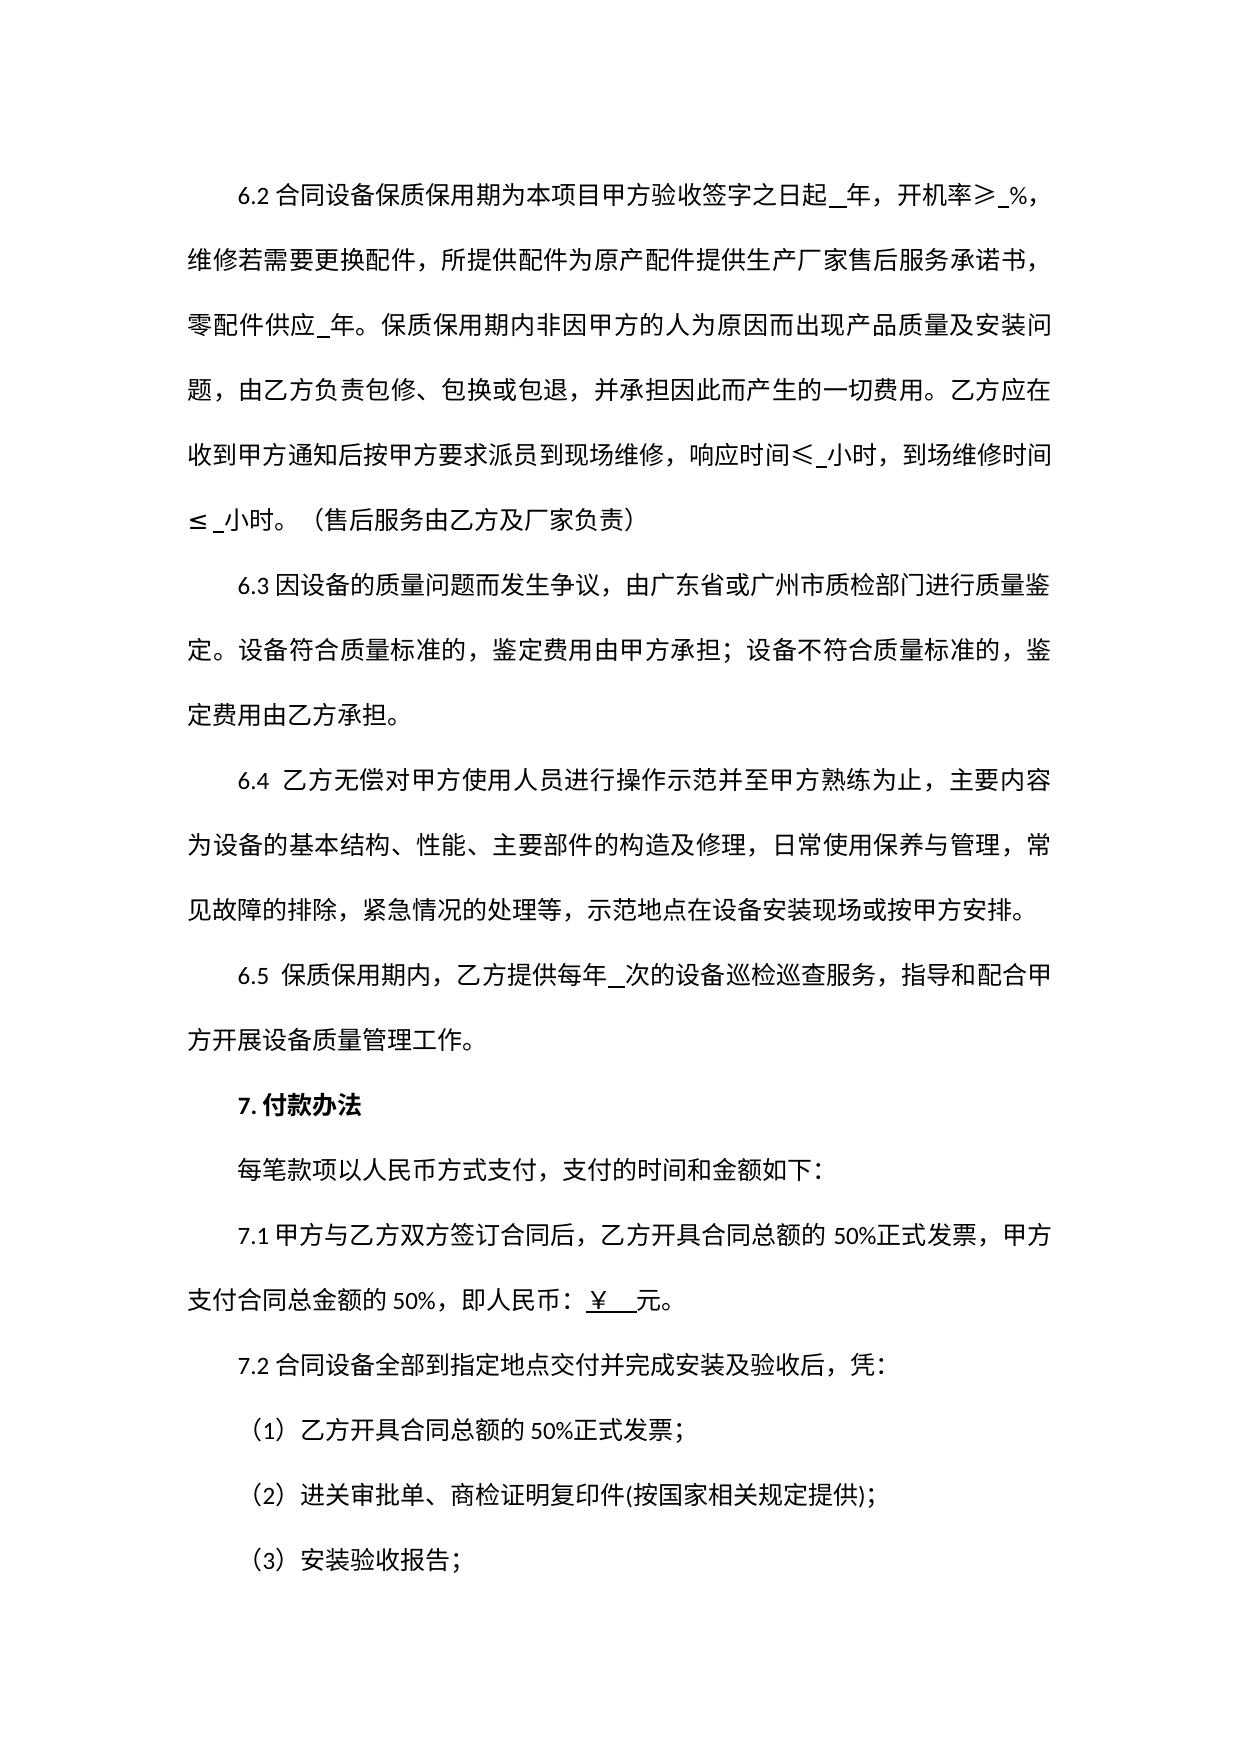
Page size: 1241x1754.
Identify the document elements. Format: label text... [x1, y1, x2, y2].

text 每笔款项以人民币方式支付，支付的时间和金额如下： [187, 1137, 1053, 1202]
text 7. 付款办法 [187, 1072, 1053, 1137]
text 6.3 因设备的质量问题而发生争议，由广东省或广州市质检部门进行质量鉴定。设备符合质量标准的，鉴定费用由甲方承担；设备不符合质量标准的，鉴定费用由乙方承担。 [187, 552, 1053, 747]
text 7.1甲方与乙方双方签订合同后，乙方开具合同总额的50%正式发票，甲方支付合同总金额的50%，即人民币：￥ 元。 [187, 1202, 1053, 1332]
text （3）安装验收报告； [187, 1527, 1053, 1592]
text （2）进关审批单、商检证明复印件(按国家相关规定提供)； [187, 1462, 1053, 1527]
text 6.5 保质保用期内，乙方提供每年 次的设备巡检巡查服务，指导和配合甲方开展设备质量管理工作。 [187, 942, 1053, 1072]
text 6.2 合同设备保质保用期为本项目甲方验收签字之日起 年，开机率≥ %，维修若需要更换配件，所提供配件为原产配件提供生产厂家售后服务承诺书，零配件供应 年。保质保用期内非因甲方的人为原因而出现产品质量及安装问题，由乙方负责包修、包换或包退，并承担因此而产生的一切费用。乙方应在收到甲方通知后按甲方要求派员到现场维修，响应时间≤ 小时，到场维修时间≤ 小时。（售后服务由乙方及厂家负责） [187, 162, 1053, 552]
text （1）乙方开具合同总额的50%正式发票； [187, 1397, 1053, 1462]
text 6.4 乙方无偿对甲方使用人员进行操作示范并至甲方熟练为止，主要内容为设备的基本结构、性能、主要部件的构造及修理，日常使用保养与管理，常见故障的排除，紧急情况的处理等，示范地点在设备安装现场或按甲方安排。 [187, 747, 1053, 942]
text 7.2 合同设备全部到指定地点交付并完成安装及验收后，凭： [187, 1332, 1053, 1397]
